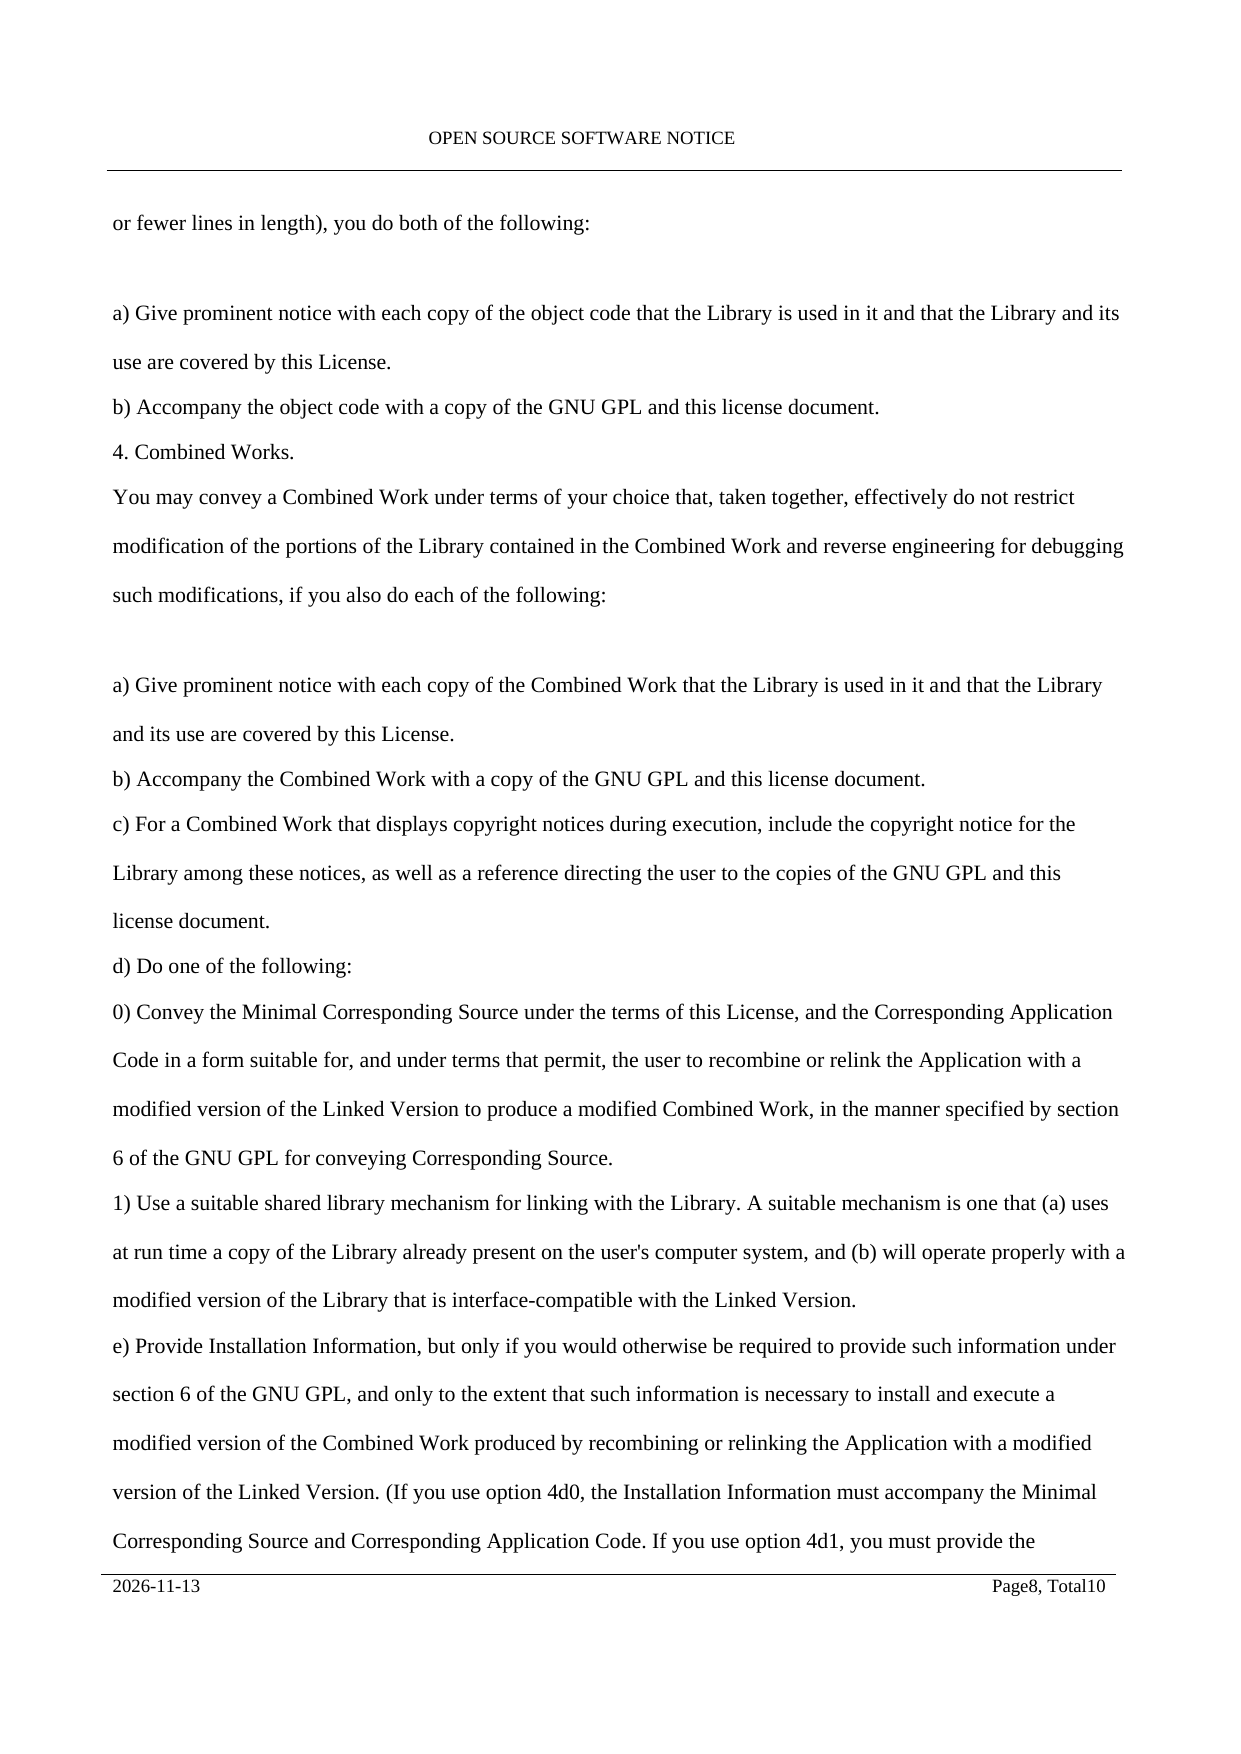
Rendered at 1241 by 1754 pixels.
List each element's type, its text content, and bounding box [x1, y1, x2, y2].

text c) For a Combined Work that displays copyright notices during execution, include the copyright notice for the Library among these notices, as well as a reference directing the user to the copies of the GNU GPL and this license document. [112, 807, 1128, 937]
text 0) Convey the Minimal Corresponding Source under the terms of this License, and the Corresponding Application Code in a form suitable for, and under terms that permit, the user to recombine or relink the Application with a modified version of the Linked Version to produce a modified Combined Work, in the manner specified by section 6 of the GNU GPL for conveying Corresponding Source. [112, 995, 1128, 1174]
text a) Give prominent notice with each copy of the Combined Work that the Library is used in it and that the Library and its use are covered by this License. [112, 668, 1128, 749]
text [112, 206, 1128, 239]
text You may convey a Combined Work under terms of your choice that, taken together, effectively do not restrict modification of the portions of the Library contained in the Combined Work and reverse engineering for debugging such modifications, if you also do each of the following: [112, 481, 1128, 611]
text 1) Use a suitable shared library mechanism for linking with the Library. A suitable mechanism is one that (a) uses at run time a copy of the Library already present on the user's computer system, and (b) will operate properly with a modified version of the Library that is interface-compatible with the Linked Version. [112, 1186, 1128, 1316]
text d) Do one of the following: [112, 950, 1128, 982]
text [112, 1329, 1128, 1556]
text b) Accompany the Combined Work with a copy of the GNU GPL and this license document. [112, 762, 1128, 795]
text a) Give prominent notice with each copy of the object code that the Library is used in it and that the Library and its use are covered by this License. [112, 297, 1128, 378]
text 4. Combined Works. [112, 436, 1128, 468]
text b) Accompany the object code with a copy of the GNU GPL and this license document. [112, 390, 1128, 423]
